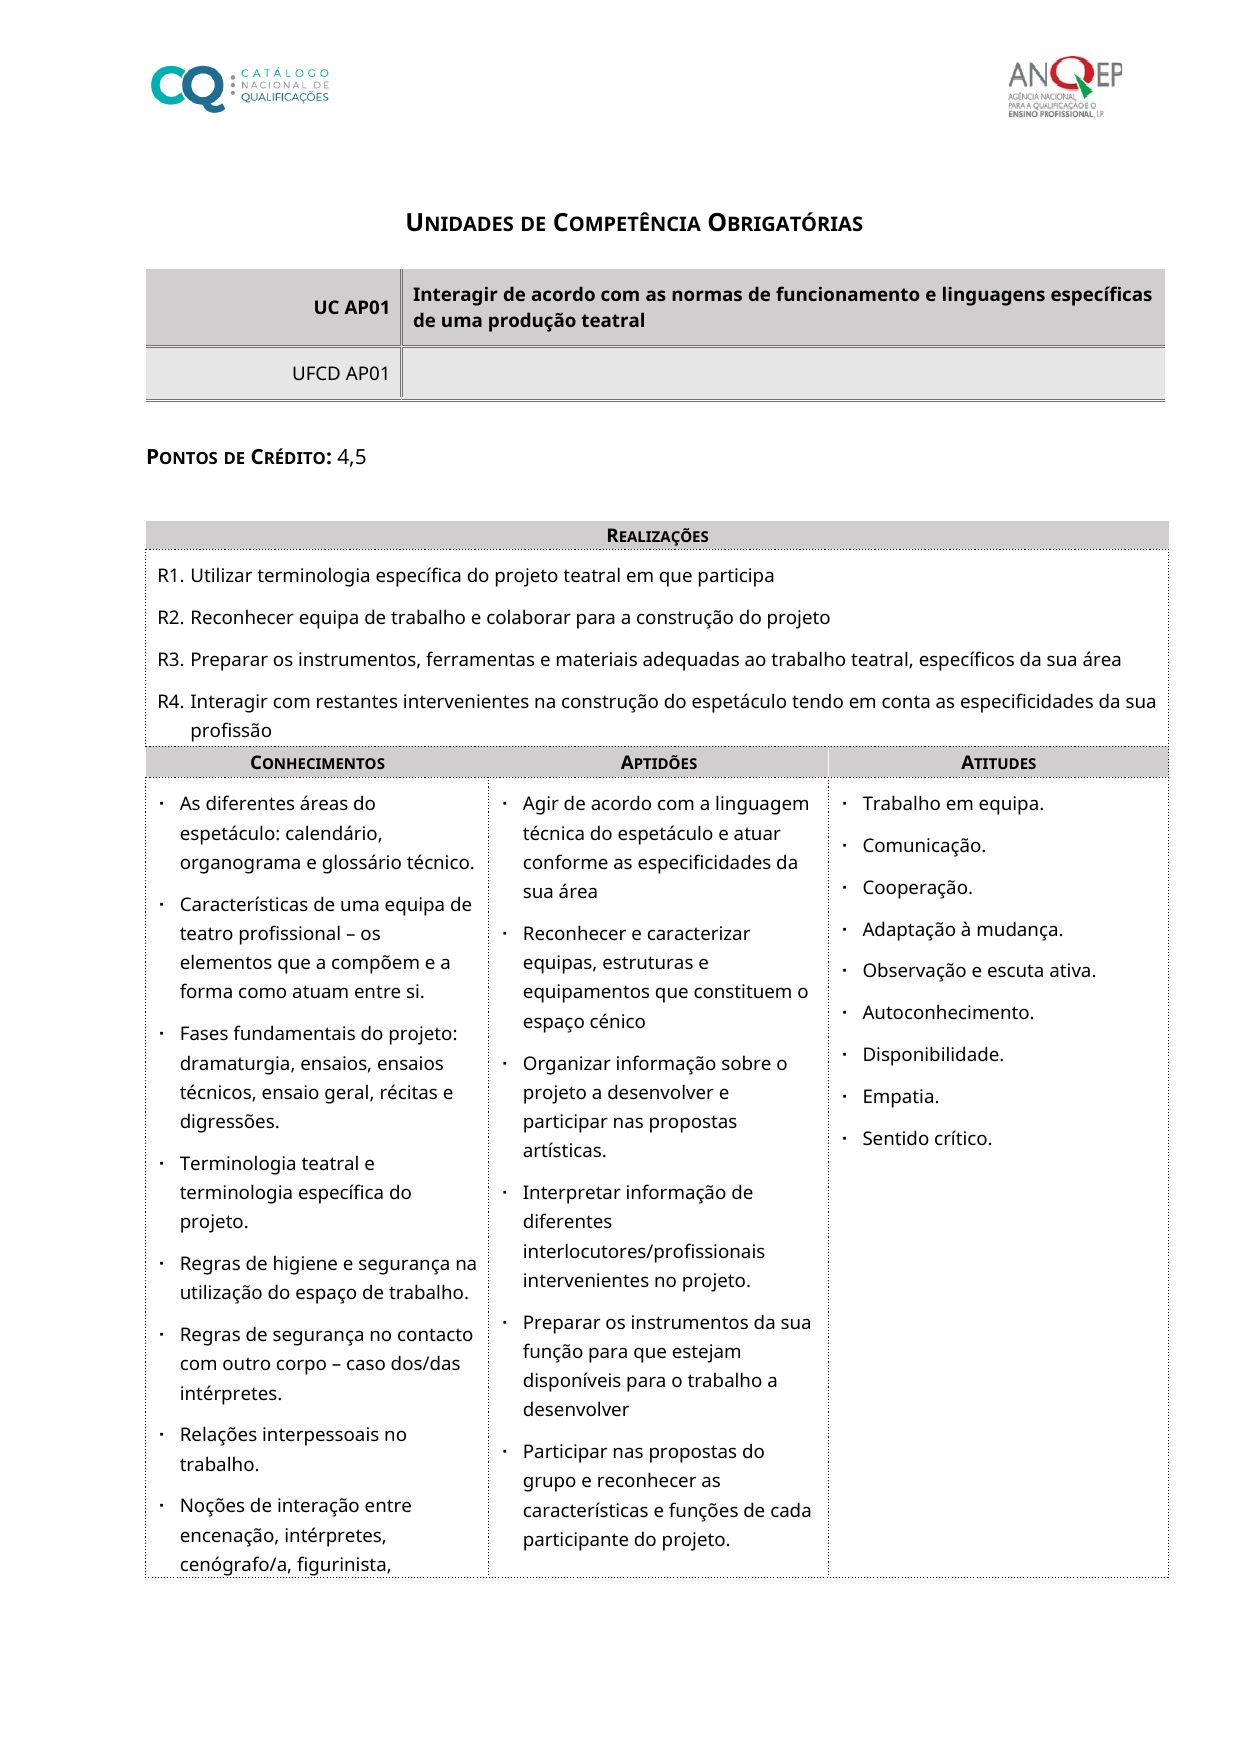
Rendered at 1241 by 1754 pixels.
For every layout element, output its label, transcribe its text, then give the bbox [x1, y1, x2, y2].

table_cell R1. Utilizar terminologia específica do projeto teatral em que participa R2. Reconhecer equipa de trabalho e colaborar para a construção do projeto R3. Preparar os instrumentos, ferramentas e materiais adequadas ao trabalho teatral, específicos da sua área R4. Interagir com restantes intervenientes na construção do espetáculo tendo em conta as especificidades da sua profissão [146, 549, 1169, 746]
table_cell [489, 777, 828, 1577]
table_header UC AP01 [146, 269, 400, 345]
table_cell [829, 777, 1169, 1577]
table_cell [402, 348, 1165, 399]
table_cell Conhecimentos [146, 746, 489, 777]
table_cell Atitudes [829, 746, 1169, 777]
picture [1008, 56, 1123, 120]
picture [145, 47, 334, 131]
text Unidades de Competência Obrigatórias [146, 205, 1122, 239]
table_header Interagir de acordo com as normas de funcionamento e linguagens específicas de uma produção teatral [403, 269, 1165, 345]
table_header Realizações [146, 521, 1169, 549]
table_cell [146, 777, 489, 1577]
text Pontos de Crédito: 4,5 [146, 442, 1122, 470]
table_cell Aptidões [489, 746, 828, 777]
table_cell UFCD AP01 [146, 345, 402, 399]
